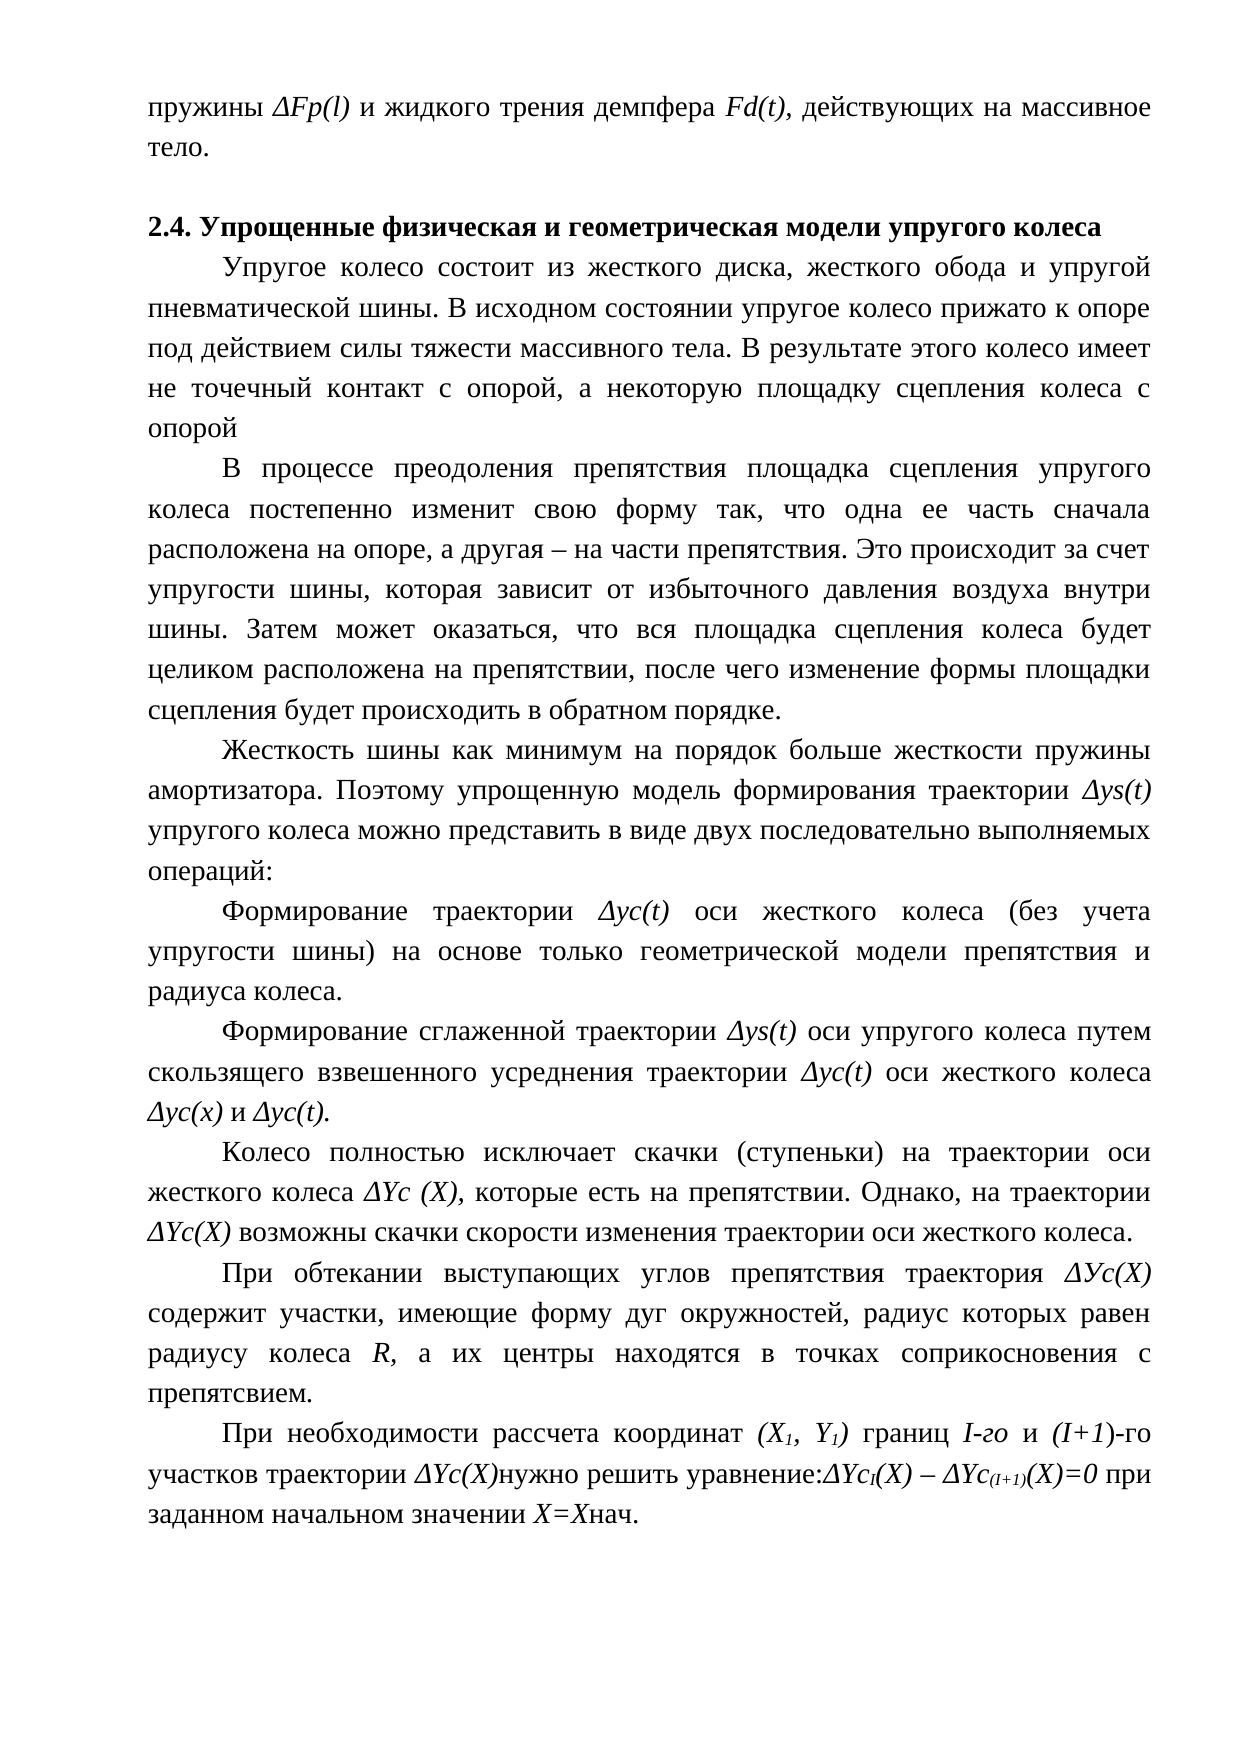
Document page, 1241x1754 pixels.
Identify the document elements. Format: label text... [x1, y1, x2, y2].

text В процессе преодоления препятствия площадка сцепления упругого колеса постепенно изменит свою форму так, что одна ее часть сначала расположена на опоре, а другая – на части препятствия. Это происходит за счет упругости шины, которая зависит от избыточного давления воздуха внутри шины. Затем может оказаться, что вся площадка сцепления колеса будет целиком расположена на препятствии, после чего изменение формы площадки сцепления будет происходить в обратном порядке. [148, 451, 1152, 725]
text При необходимости рассчета координат (X1, Y1) границ I-го и (I+1)-го участков траектории ΔYc(X)нужно решить уравнение:ΔYcI(X) – ΔYc(I+1)(X)=0 при заданном начальном значении X=Xнач. [148, 1416, 1152, 1529]
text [148, 89, 1152, 162]
text Формирование траектории Δyc(t) оси жесткого колеса (без учета упругости шины) на основе только геометрической модели препятствия и радиуса колеса. [148, 893, 1152, 1007]
text Колесо полностью исключает скачки (ступеньки) на траектории оси жесткого колеса ΔYc (X), которые есть на препятствии. Однако, на траектории ΔYc(Х) возможны скачки скорости изменения траектории оси жесткого колеса. [148, 1134, 1152, 1248]
text Жесткость шины как минимум на порядок больше жесткости пружины амортизатора. Поэтому упрощенную модель формирования траектории Δys(t) упругого колеса можно представить в виде двух последовательно выполняемых операций: [148, 732, 1152, 886]
text При обтекании выступающих углов препятствия траектория ΔУс(Х) содержит участки, имеющие форму дуг окружностей, радиус которых равен радиусу колеса R, а их центры находятся в точках соприкосновения с препятсвием. [148, 1255, 1152, 1409]
text 2.4. Упрощенные физическая и геометрическая модели упругого колеса [148, 209, 1152, 243]
text Упругое колесо состоит из жесткого диска, жесткого обода и упругой пневматической шины. В исходном состоянии упругое колесо прижато к опоре под действием силы тяжести массивного тела. В результате этого колесо имеет не точечный контакт с опорой, а некоторую площадку сцепления колеса с опорой [148, 249, 1152, 444]
text Формирование сглаженной траектории Δys(t) оси упругого колеса путем скользящего взвешенного усреднения траектории Δyc(t) оси жесткого колеса Δус(х) и Δyc(t). [148, 1013, 1152, 1127]
